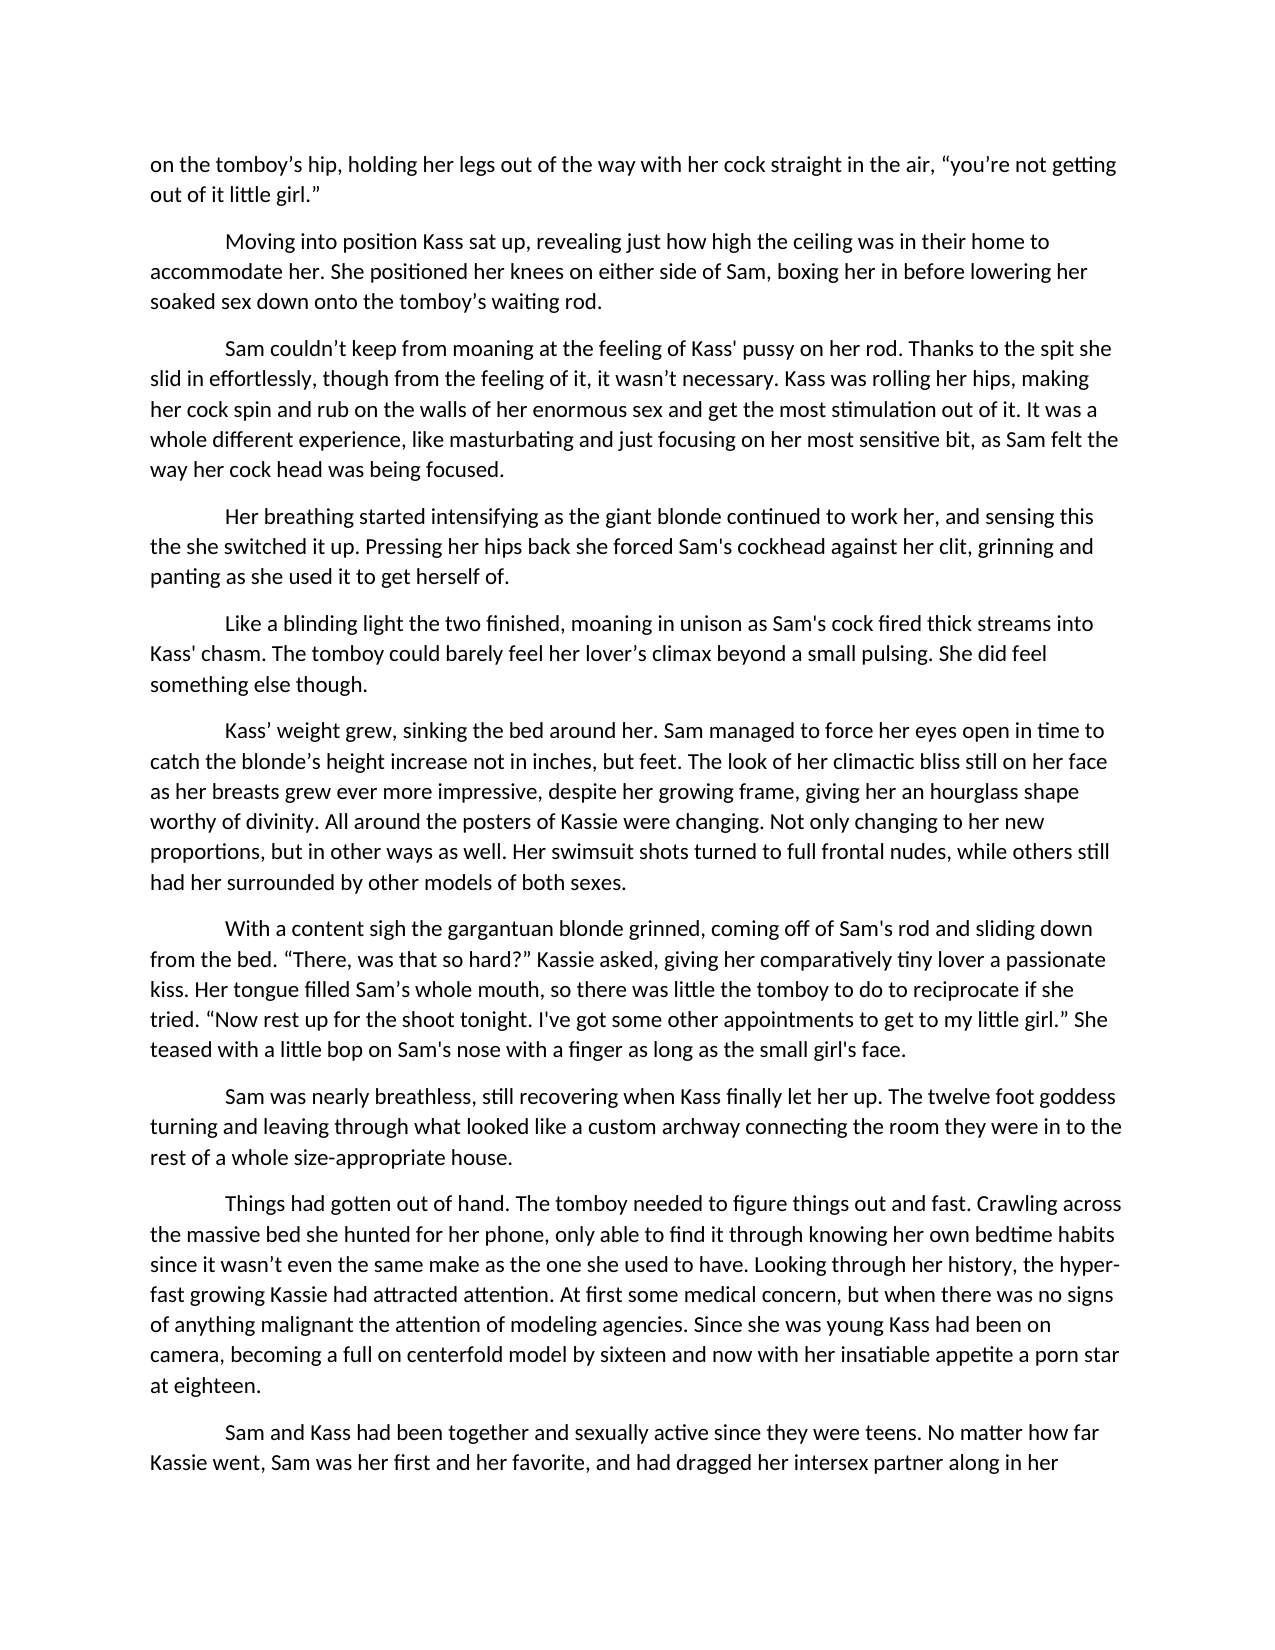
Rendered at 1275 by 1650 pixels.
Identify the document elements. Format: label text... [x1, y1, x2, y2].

text Like a blinding light the two finished, moaning in unison as Sam's cock fired thick streams into Kass' chasm. The tomboy could barely feel her lover’s climax beyond a small pulsing. She did feel something else though. [150, 609, 1125, 698]
text With a content sigh the gargantuan blonde grinned, coming off of Sam's rod and sliding down from the bed. “There, was that so hard?” Kassie asked, giving her comparatively tiny lover a passionate kiss. Her tongue filled Sam’s whole mouth, so there was little the tomboy to do to reciprocate if she tried. “Now rest up for the shoot tonight. I've got some other appointments to get to my little girl.” She teased with a little bop on Sam's nose with a finger as long as the small girl's face. [150, 914, 1125, 1063]
text Things had gotten out of hand. The tomboy needed to figure things out and fast. Crawling across the massive bed she hunted for her phone, only able to find it through knowing her own bedtime habits since it wasn’t even the same make as the one she used to have. Looking through her history, the hyper-fast growing Kassie had attracted attention. At first some medical concern, but when there was no signs of anything malignant the attention of modeling agencies. Since she was young Kass had been on camera, becoming a full on centerfold model by sixteen and now with her insatiable appetite a porn star at eighteen. [150, 1189, 1125, 1399]
text Kass’ weight grew, sinking the bed around her. Sam managed to force her eyes open in time to catch the blonde’s height increase not in inches, but feet. The look of her climactic bliss still on her face as her breasts grew ever more impressive, despite her growing frame, giving her an hourglass shape worthy of divinity. All around the posters of Kassie were changing. Not only changing to her new proportions, but in other ways as well. Her swimsuit shots turned to full frontal nudes, while others still had her surrounded by other models of both sexes. [150, 717, 1125, 896]
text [150, 150, 1125, 208]
text Sam couldn’t keep from moaning at the feeling of Kass' pussy on her rod. Thanks to the spit she slid in effortlessly, though from the feeling of it, it wasn’t necessary. Kass was rolling her hips, making her cock spin and rub on the walls of her enormous sex and get the most stimulation out of it. It was a whole different experience, like masturbating and just focusing on her most sensitive bit, as Sam felt the way her cock head was being focused. [150, 334, 1125, 483]
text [150, 1418, 1125, 1476]
text Her breathing started intensifying as the giant blonde continued to work her, and sensing this the she switched it up. Pressing her hips back she forced Sam's cockhead against her clit, grinning and panting as she used it to get herself of. [150, 502, 1125, 591]
text Moving into position Kass sat up, revealing just how high the ceiling was in their home to accommodate her. She positioned her knees on either side of Sam, boxing her in before lowering her soaked sex down onto the tomboy’s waiting rod. [150, 227, 1125, 316]
text Sam was nearly breathless, still recovering when Kass finally let her up. The twelve foot goddess turning and leaving through what looked like a custom archway connecting the room they were in to the rest of a whole size-appropriate house. [150, 1082, 1125, 1171]
